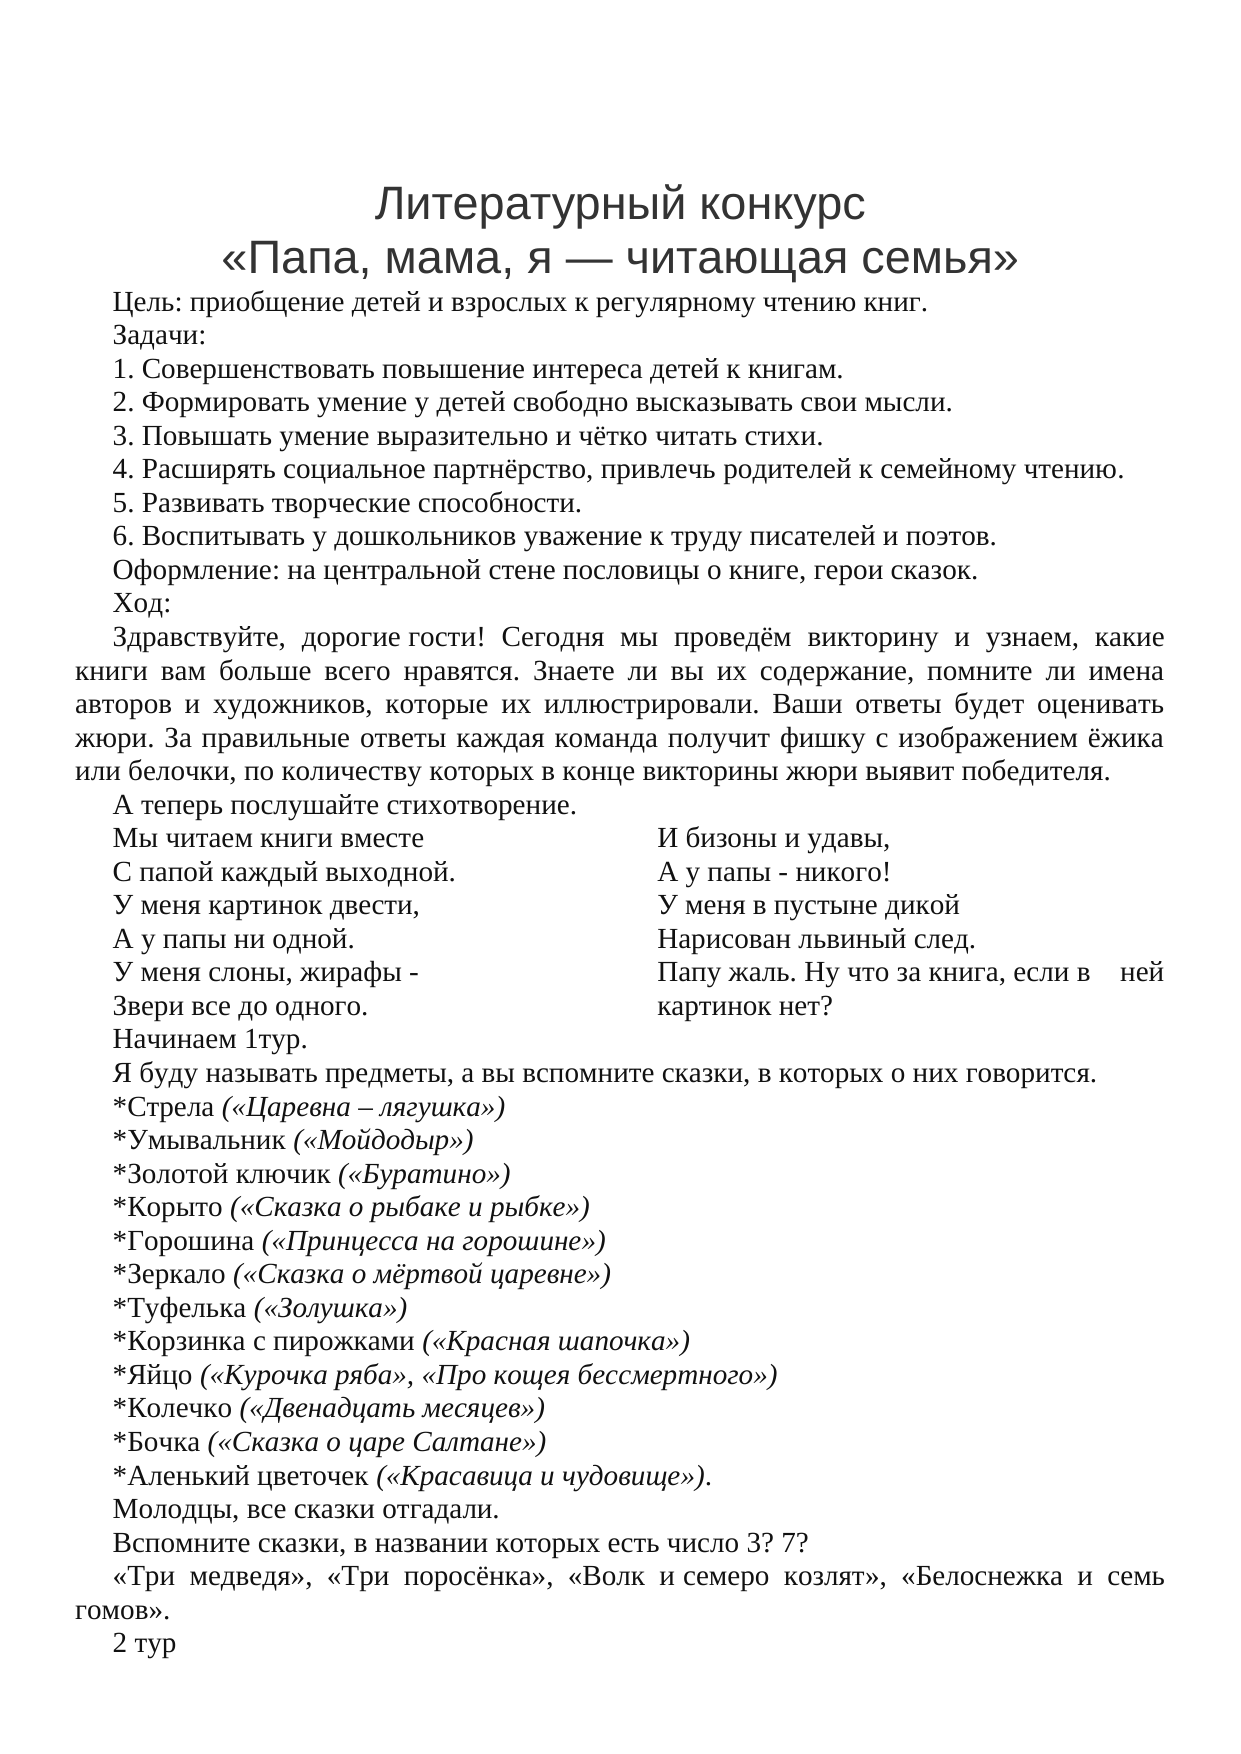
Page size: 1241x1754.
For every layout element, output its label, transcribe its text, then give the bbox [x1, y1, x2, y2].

text Вспомните сказки, в названии которых есть число 3? 7? [75, 1525, 1165, 1558]
text *Колечко («Двенадцать месяцев») [75, 1391, 1165, 1424]
text 2. Формировать умение у детей свободно высказывать свои мысли. [75, 384, 1165, 418]
text *Горошина («Принцесса на горошине») [75, 1223, 1165, 1256]
text 2 тур [75, 1625, 1165, 1659]
text Нарисован львиный след. [657, 921, 1165, 954]
text Мы читаем книги вместе [75, 820, 583, 854]
text *Туфелька («Золушка») [75, 1290, 1165, 1323]
text Оформление: на центральной стене пословицы о книге, герои сказок. [75, 552, 1165, 586]
text 1. Совершенствовать повышение интереса детей к книгам. [75, 351, 1165, 384]
text Молодцы, все сказки отгадали. [75, 1491, 1165, 1525]
text А у папы ни одной. [75, 921, 583, 954]
text У меня в пустыне дикой [657, 887, 1165, 921]
text *Корыто («Сказка о рыбаке и рыбке») [75, 1189, 1165, 1223]
text Ход: [75, 586, 1165, 619]
text 4. Расширять социальное партнёрство, привлечь родителей к семейному чтению. [75, 451, 1165, 485]
text Я буду называть предметы, а вы вспомните сказки, в которых о них говорится. [75, 1055, 1165, 1089]
text «Папа, мама, я — читающая семья» [75, 230, 1165, 284]
text *Умывальник («Мойдодыр») [75, 1122, 1165, 1156]
text *Зеркало («Сказка о мёртвой царевне») [75, 1256, 1165, 1290]
text *Корзинка с пирожками («Красная шапочка») [75, 1323, 1165, 1357]
text Папу жаль. Ну что за книга, если в ней картинок нет? [657, 954, 1165, 1022]
text У меня слоны, жирафы - [75, 954, 583, 988]
text Звери все до одного. [75, 988, 583, 1022]
text *Бочка («Сказка о царе Салтане») [75, 1424, 1165, 1458]
text Задачи: [75, 317, 1165, 351]
text *Яйцо («Курочка ряба», «Про кощея бессмертного») [75, 1357, 1165, 1391]
text А у папы - никого! [657, 854, 1165, 887]
text *Стрела («Царевна – лягушка») [75, 1089, 1165, 1122]
text Здравствуйте, дорогие гости! Сегодня мы проведём викторину и узнаем, какие книги вам больше всего нравятся. Знаете ли вы их содержание, помните ли имена авторов и художников, которые их иллюстрировали. Ваши ответы будет оценивать жюри. За правильные ответы каждая команда получит фишку с изображением ёжика или белочки, по количеству которых в конце викторины жюри выявит победителя. [75, 619, 1165, 787]
text И бизоны и удавы, [657, 820, 1165, 854]
text «Три медведя», «Три поросёнка», «Волк и семеро козлят», «Белоснежка и семь гомов». [75, 1558, 1165, 1625]
text Цель: приобщение детей и взрослых к регулярному чтению книг. [75, 284, 1165, 317]
text У меня картинок двести, [75, 887, 583, 921]
text *Золотой ключик («Буратино») [75, 1156, 1165, 1189]
text *Аленький цветочек («Красавица и чудовище»). [75, 1458, 1165, 1491]
text 3. Повышать умение выразительно и чётко читать стихи. [75, 418, 1165, 451]
text Литературный конкурс [75, 176, 1165, 230]
text Начинаем 1тур. [75, 1022, 1165, 1055]
text А теперь послушайте стихотворение. [75, 787, 1165, 820]
text С папой каждый выходной. [75, 854, 583, 887]
text 5. Развивать творческие способности. [75, 485, 1165, 518]
text 6. Воспитывать у дошкольников уважение к труду писателей и поэтов. [75, 518, 1165, 552]
